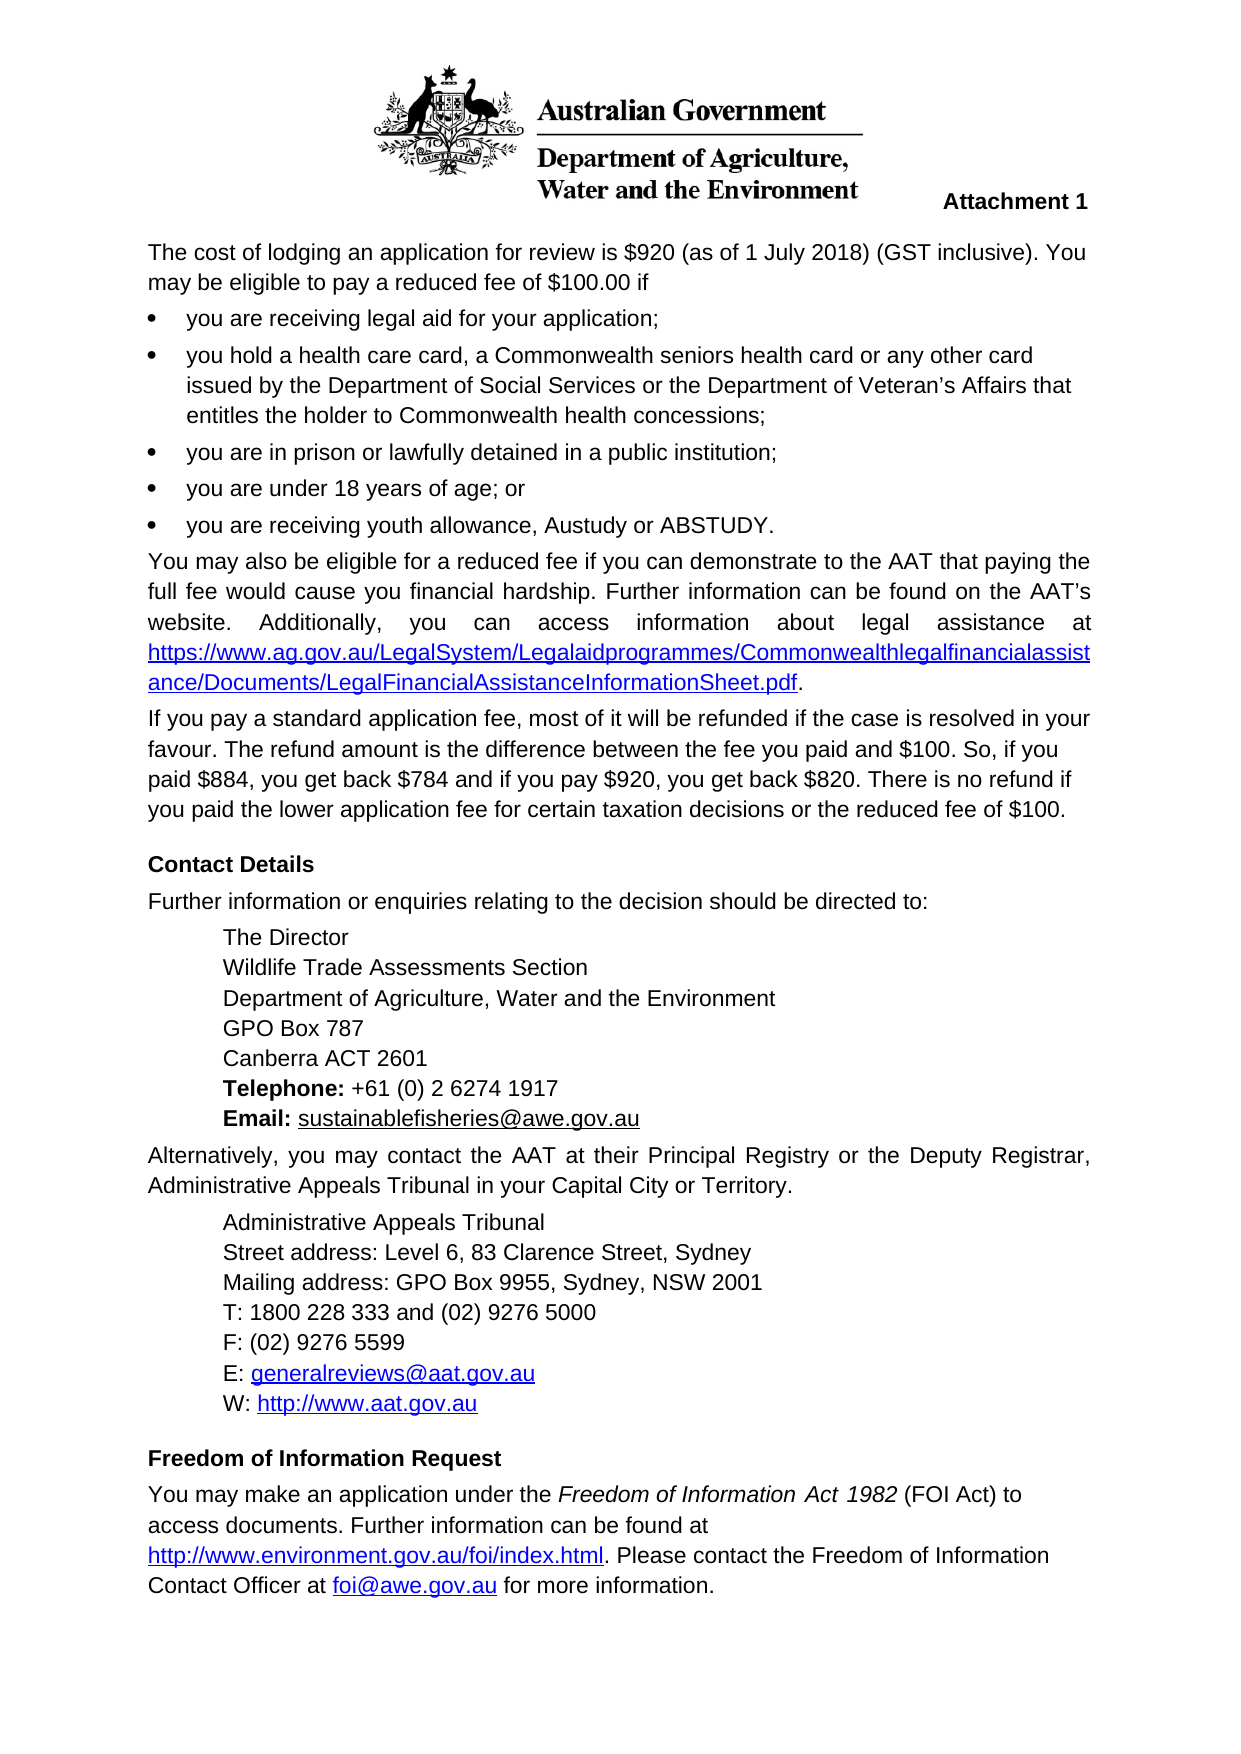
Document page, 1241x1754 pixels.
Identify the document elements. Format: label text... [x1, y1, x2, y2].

text You may also be eligible for a reduced fee if you can demonstrate to the AAT that paying the full fee would cause you financial hardship. Further information can be found on the AAT’s website. Additionally, you can access information about legal assistance at https://www.ag.gov.au/LegalSystem/Legalaidprogrammes/Commonwealthlegalfinancialassistance/Documents/LegalFinancialAssistanceInformationSheet.pdf. [148, 548, 1092, 695]
list you are under 18 years of age; or [148, 475, 1092, 501]
text You may make an application under the Freedom of Information Act 1982 (FOI Act) to access documents. Further information can be found at http://www.environment.gov.au/foi/index.html. Please contact the Freedom of Information Contact Officer at foi@awe.gov.au for more information. [148, 1481, 1092, 1598]
picture [370, 59, 870, 209]
text The cost of lodging an application for review is $920 (as of 1 July 2018) (GST inclusive). You may be eligible to pay a reduced fee of $100.00 if [148, 239, 1092, 295]
subtitle Contact Details [148, 851, 1092, 877]
subtitle Freedom of Information Request [148, 1445, 1092, 1471]
text If you pay a standard application fee, most of it will be refunded if the case is resolved in your favour. The refund amount is the difference between the fee you paid and $100. So, if you paid $884, you get back $784 and if you pay $920, you get back $820. There is no refund if you paid the lower application fee for certain taxation decisions or the reduced fee of $100. [148, 705, 1092, 822]
text Alternatively, you may contact the AAT at their Principal Registry or the Deputy Registrar, Administrative Appeals Tribunal in your Capital City or Territory. [148, 1142, 1092, 1198]
list you are receiving legal aid for your application; [148, 305, 1092, 332]
text Further information or enquiries relating to the decision should be directed to: [148, 888, 1092, 914]
list you are receiving youth allowance, Austudy or ABSTUDY. [148, 512, 1092, 538]
list you hold a health care card, a Commonwealth seniors health card or any other card issued by the Department of Social Services or the Department of Veteran’s Affairs that entitles the holder to Commonwealth health concessions; [148, 342, 1092, 428]
text Administrative Appeals Tribunal Street address: Level 6, 83 Clarence Street, Sydney Mailing address: GPO Box 9955, Sydney, NSW 2001 T: 1800 228 333 and (02) 9276 5000 F: (02) 9276 5599 E: generalreviews@aat.gov.au W: http://www.aat.gov.au [223, 1208, 1092, 1416]
text The Director Wildlife Trade Assessments Section Department of Agriculture, Water and the Environment GPO Box 787 Canberra ACT 2601 Telephone: +61 (0) 2 6274 1917 Email: sustainablefisheries@awe.gov.au [223, 924, 1092, 1132]
list you are in prison or lawfully detained in a public institution; [148, 439, 1092, 465]
